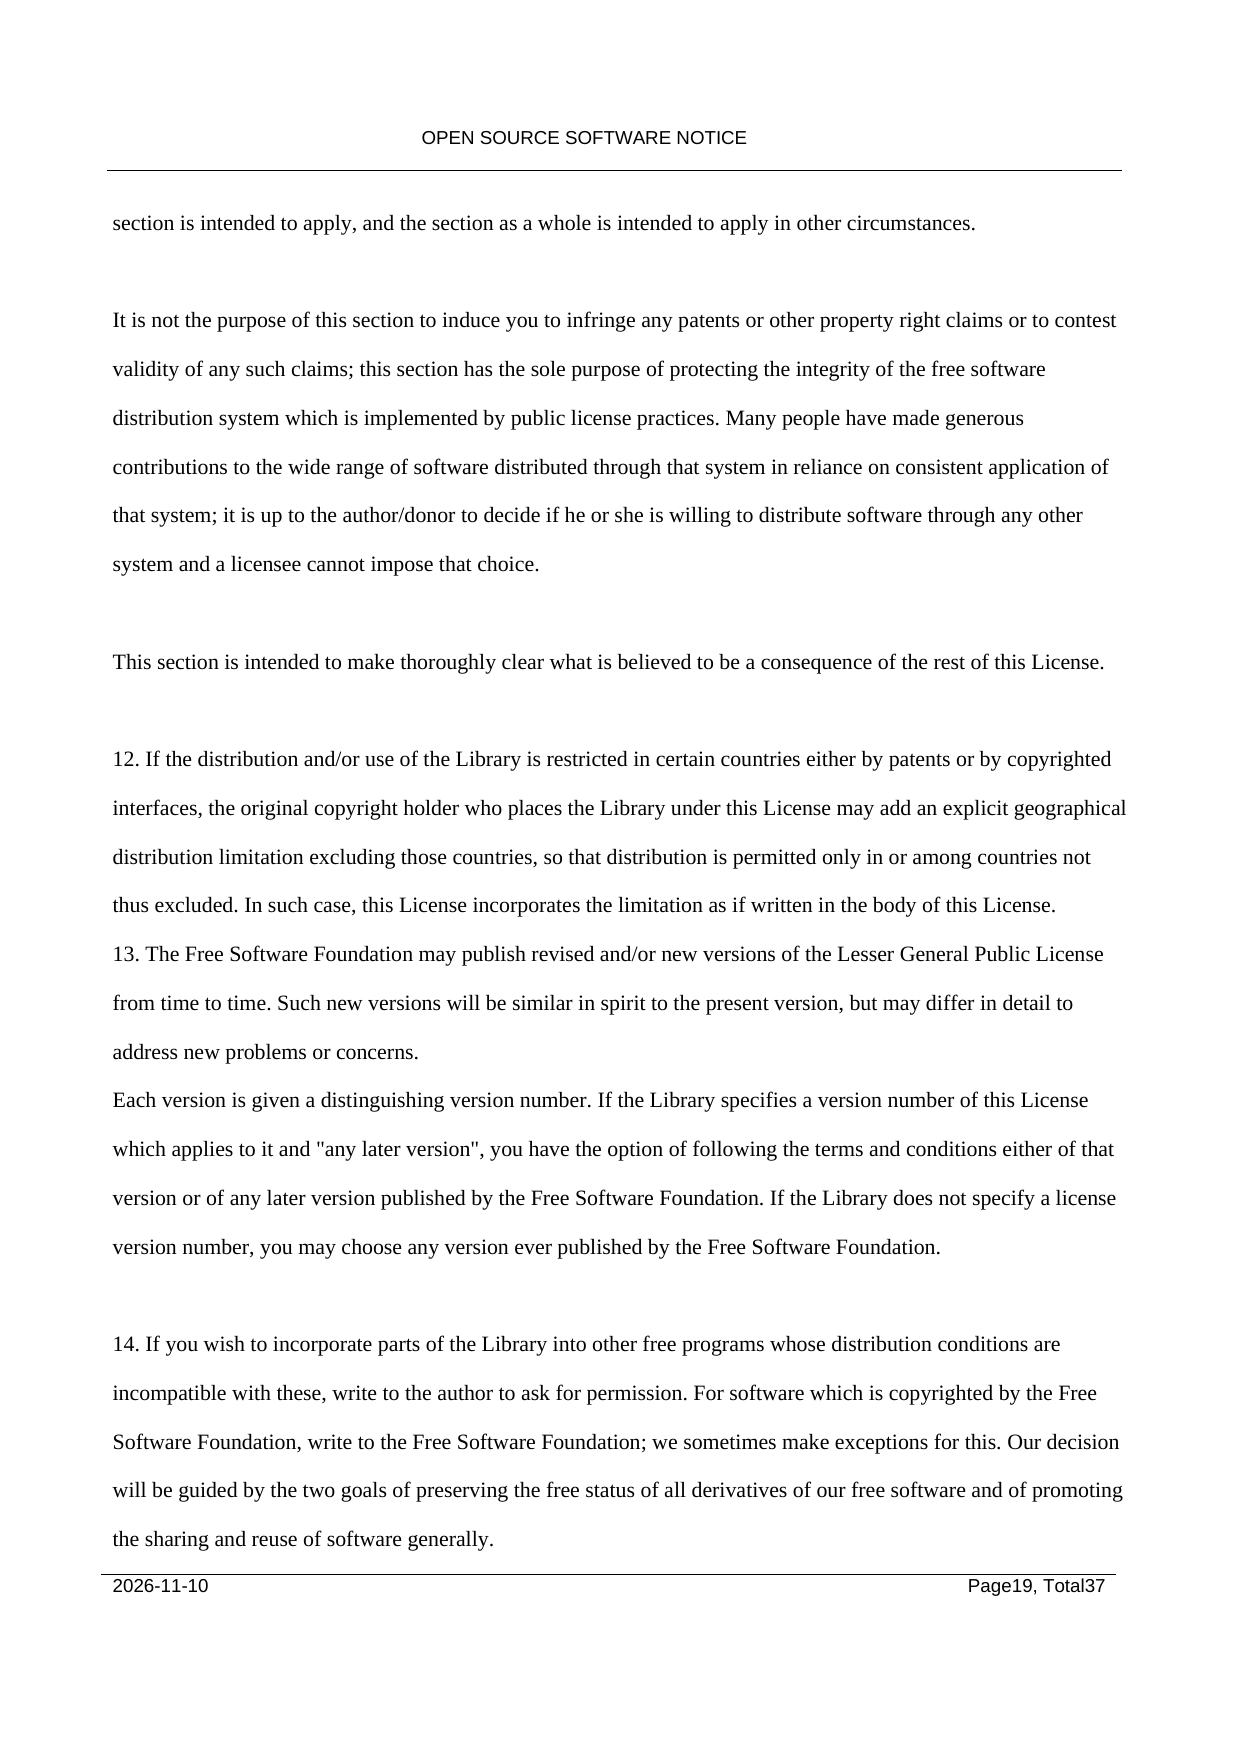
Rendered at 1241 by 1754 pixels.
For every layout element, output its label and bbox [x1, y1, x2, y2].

text [112, 206, 1128, 1555]
